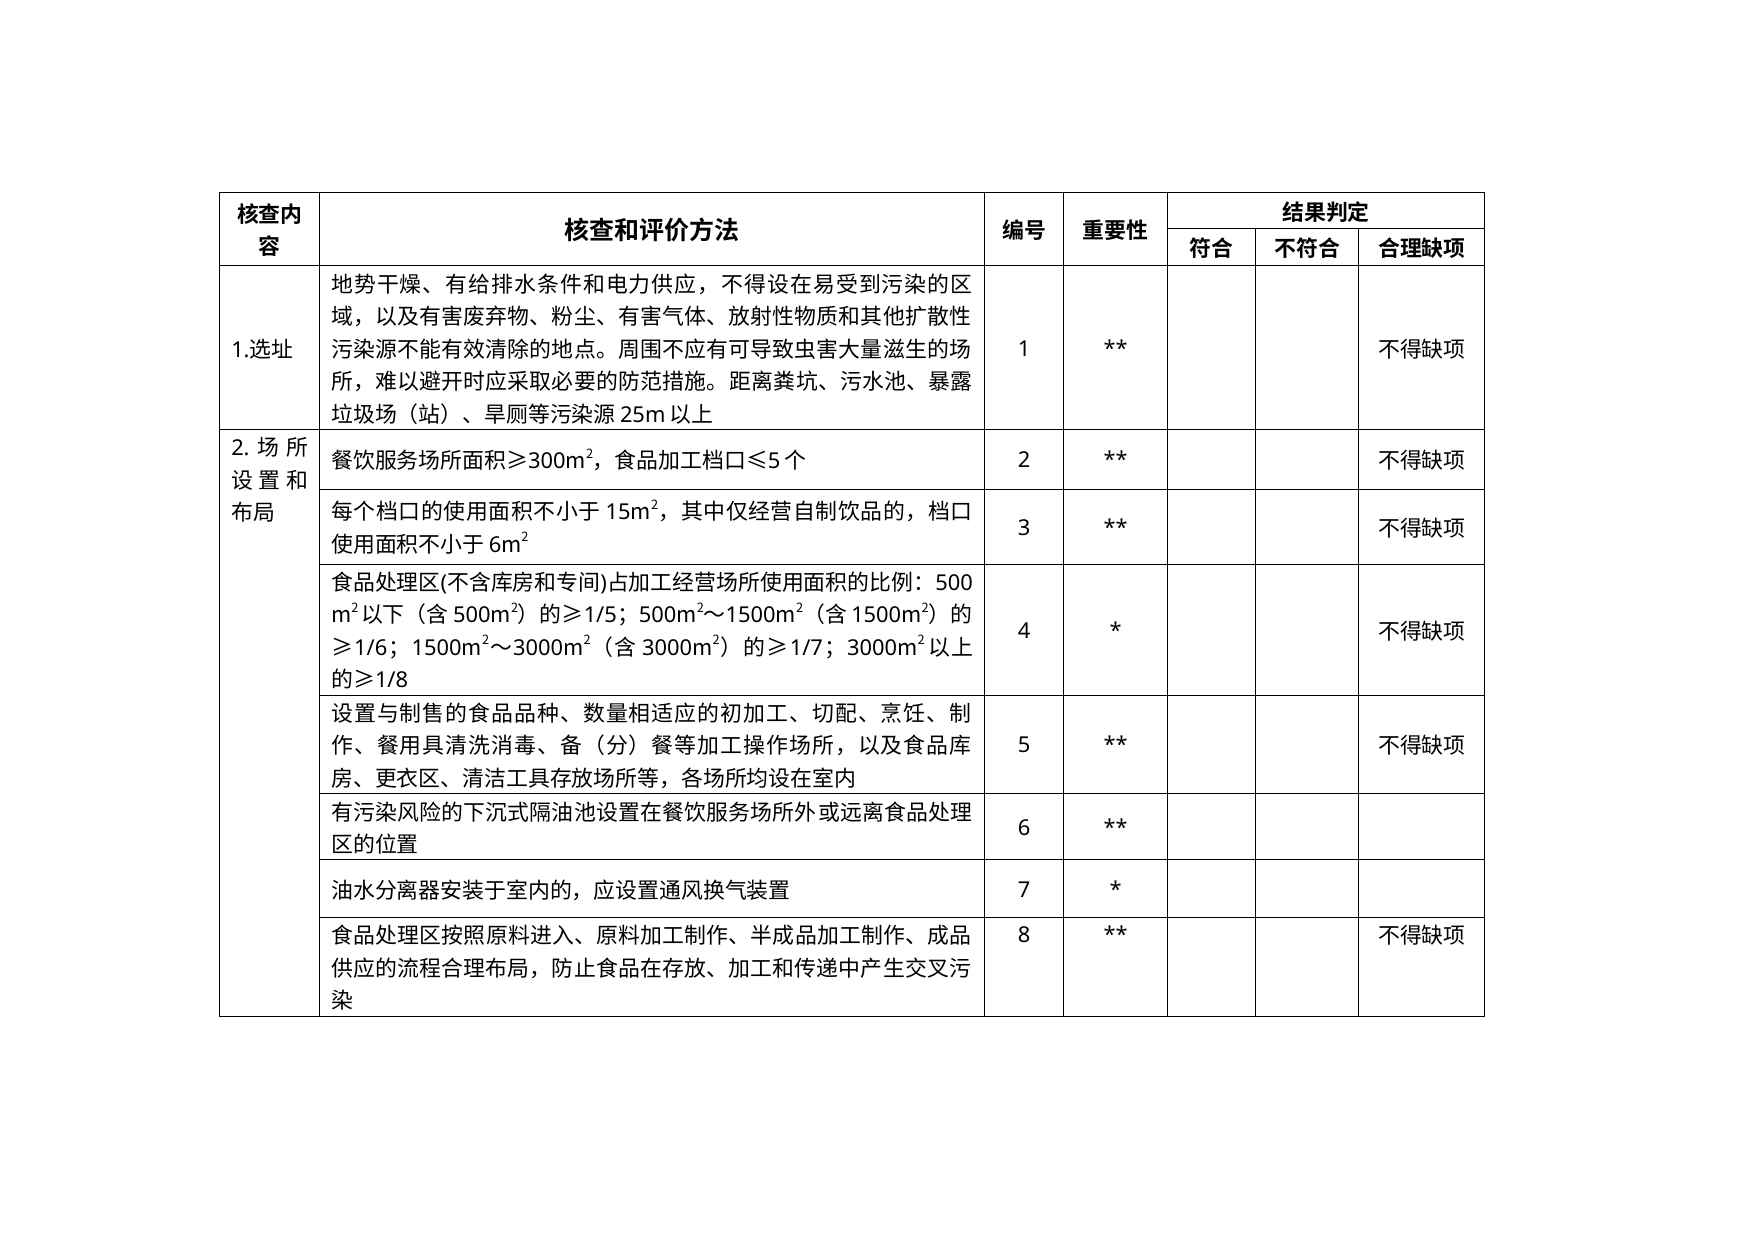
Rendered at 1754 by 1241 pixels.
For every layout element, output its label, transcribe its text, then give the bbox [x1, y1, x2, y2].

table_cell 食品处理区(不含库房和专间)占加工经营场所使用面积的比例：500m2以下（含500m2）的≥1/5；500m2～1500m2（含1500m2）的≥1/6；1500m2～3000m2（含3000m2）的≥1/7；3000m2以上的≥1/8 [320, 565, 984, 694]
table_cell [1256, 794, 1358, 859]
table_cell ** [1064, 794, 1167, 859]
table_cell 设置与制售的食品品种、数量相适应的初加工、切配、烹饪、制作、餐用具清洗消毒、备（分）餐等加工操作场所，以及食品库房、更衣区、清洁工具存放场所等，各场所均设在室内 [320, 696, 984, 793]
table_cell 7 [985, 860, 1063, 917]
table_cell ** [1064, 430, 1167, 489]
table_header 编号 [985, 193, 1063, 265]
table_cell [1256, 918, 1358, 1016]
table_cell [1256, 266, 1358, 429]
table_header 核查和评价方法 [320, 193, 984, 265]
table_cell [1256, 696, 1358, 793]
table_cell 符合 [1168, 229, 1255, 265]
table_cell [1168, 696, 1255, 793]
table_cell 不得缺项 [1359, 430, 1484, 489]
table_cell [1168, 794, 1255, 859]
table_cell ** [1064, 266, 1167, 429]
table_cell [1359, 860, 1484, 917]
table_cell [1168, 266, 1255, 429]
table_cell 不得缺项 [1359, 565, 1484, 694]
table_cell [1359, 794, 1484, 859]
table_cell * [1064, 565, 1167, 694]
table_cell 不得缺项 [1359, 266, 1484, 429]
table_cell 不符合 [1256, 229, 1358, 265]
table_cell 不得缺项 [1359, 918, 1484, 1016]
table_header 结果判定 [1168, 193, 1484, 228]
table_cell 1.选址 [220, 266, 319, 429]
table_cell [1168, 918, 1255, 1016]
table_cell 合理缺项 [1359, 229, 1484, 265]
table_cell [1168, 490, 1255, 563]
table_cell ** [1064, 490, 1167, 563]
table_header 核查内容 [220, 193, 319, 265]
table_cell [1168, 860, 1255, 917]
table_cell 3 [985, 490, 1063, 563]
table_cell 1 [985, 266, 1063, 429]
table_cell ** [1064, 696, 1167, 793]
table_cell 2.场所设置和布局 [220, 430, 319, 1016]
table_cell 6 [985, 794, 1063, 859]
table_cell [1256, 490, 1358, 563]
table_cell 餐饮服务场所面积≥300m2，食品加工档口≤5个 [320, 430, 984, 489]
table_cell [1256, 860, 1358, 917]
table_cell 不得缺项 [1359, 490, 1484, 563]
table_cell 地势干燥、有给排水条件和电力供应，不得设在易受到污染的区域，以及有害废弃物、粉尘、有害气体、放射性物质和其他扩散性污染源不能有效清除的地点。周围不应有可导致虫害大量滋生的场所，难以避开时应采取必要的防范措施。距离粪坑、污水池、暴露垃圾场（站）、旱厕等污染源25m以上 [320, 266, 984, 429]
table_cell 不得缺项 [1359, 696, 1484, 793]
table_cell ** [1064, 918, 1167, 1016]
table_cell 2 [985, 430, 1063, 489]
table_cell 油水分离器安装于室内的，应设置通风换气装置 [320, 860, 984, 917]
table_cell 食品处理区按照原料进入、原料加工制作、半成品加工制作、成品供应的流程合理布局，防止食品在存放、加工和传递中产生交叉污染 [320, 918, 984, 1016]
table_cell 5 [985, 696, 1063, 793]
table_cell 有污染风险的下沉式隔油池设置在餐饮服务场所外或远离食品处理区的位置 [320, 794, 984, 859]
table_header 重要性 [1064, 193, 1167, 265]
table_cell [1168, 565, 1255, 694]
table_cell 8 [985, 918, 1063, 1016]
table_cell [1256, 565, 1358, 694]
table_cell * [1064, 860, 1167, 917]
table_cell 4 [985, 565, 1063, 694]
table_cell [1256, 430, 1358, 489]
table_cell [1168, 430, 1255, 489]
table_cell 每个档口的使用面积不小于15m2，其中仅经营自制饮品的，档口使用面积不小于6m2 [320, 490, 984, 563]
